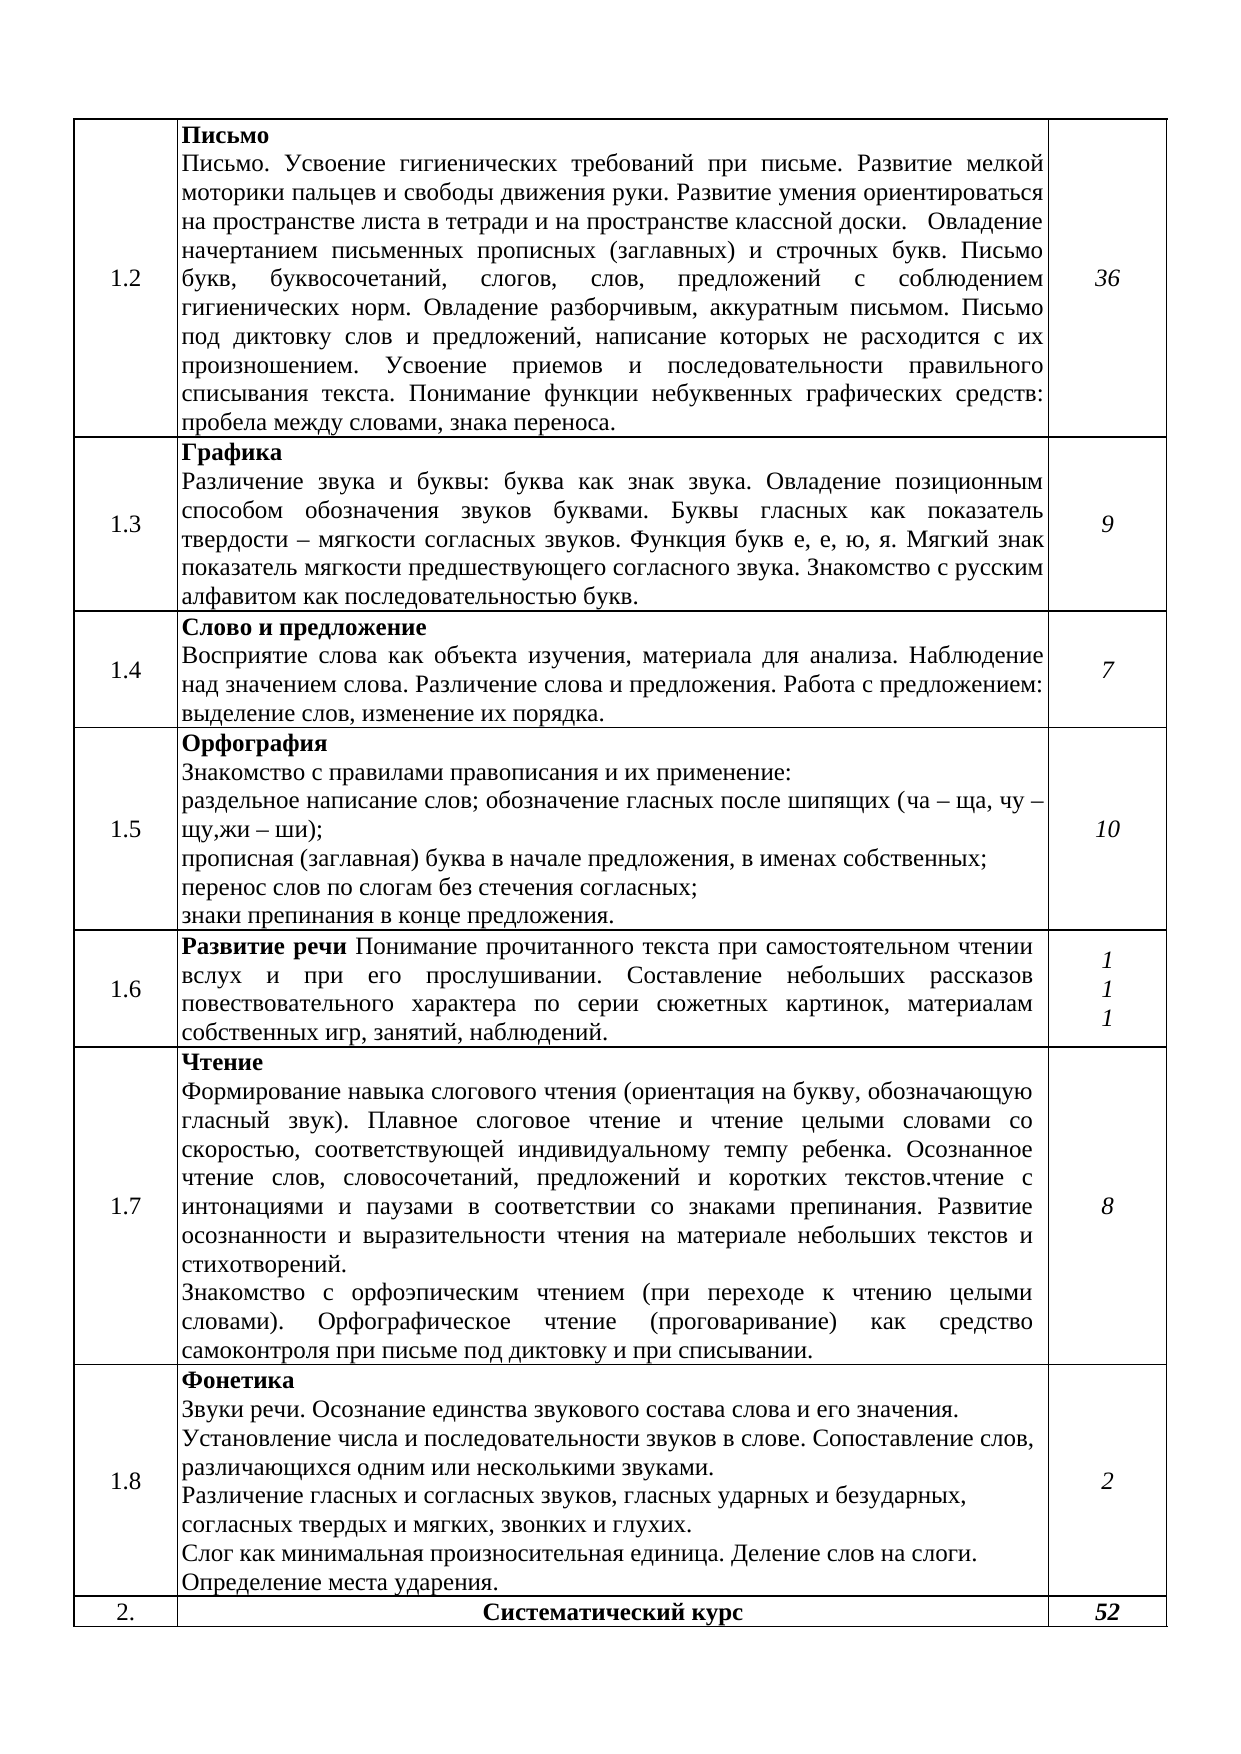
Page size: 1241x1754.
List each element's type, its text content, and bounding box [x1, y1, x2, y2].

table_cell Письмо Письмо. Усвоение гигиенических требований при письме. Развитие мелкой моторики пальцев и свободы движения руки. Развитие умения ориентироваться на пространстве листа в тетради и на пространстве классной доски. Овладение начертанием письменных прописных (заглавных) и строчных букв. Письмо букв, буквосочетаний, слогов, слов, предложений с соблюдением гигиенических норм. Овладение разборчивым, аккуратным письмом. Письмо под диктовку слов и предложений, написание которых не расходится с их произношением. Усвоение приемов и последовательности правильного списывания текста. Понимание функции небуквенных графических средств: пробела между словами, знака переноса. [178, 120, 1048, 436]
table_cell 9 [1049, 438, 1166, 610]
table_cell Развитие речи Понимание прочитанного текста при самостоятельном чтении вслух и при его прослушивании. Составление небольших рассказов повествовательного характера по серии сюжетных картинок, материалам собственных игр, занятий, наблюдений. [178, 931, 1048, 1046]
table_cell 1.4 [75, 612, 177, 727]
table_cell 10 [1049, 728, 1166, 929]
table_cell Графика Различение звука и буквы: буква как знак звука. Овладение позиционным способом обозначения звуков буквами. Буквы гласных как показатель твердости – мягкости согласных звуков. Функция букв е, е, ю, я. Мягкий знак показатель мягкости предшествующего согласного звука. Знакомство с русским алфавитом как последовательностью букв. [178, 438, 1048, 610]
table_cell Фонетика Звуки речи. Осознание единства звукового состава слова и его значения. Установление числа и последовательности звуков в слове. Сопоставление слов, различающихся одним или несколькими звуками. Различение гласных и согласных звуков, гласных ударных и безударных, согласных твердых и мягких, звонких и глухих. Слог как минимальная произносительная единица. Деление слов на слоги. Определение места ударения. [178, 1365, 1048, 1595]
table_cell 8 [1049, 1048, 1166, 1364]
table_cell 1.6 [75, 931, 177, 1046]
table_cell 1.2 [75, 120, 177, 436]
table_cell Чтение Формирование навыка слогового чтения (ориентация на букву, обозначающую гласный звук). Плавное слоговое чтение и чтение целыми словами со скоростью, соответствующей индивидуальному темпу ребенка. Осознанное чтение слов, словосочетаний, предложений и коротких текстов.чтение с интонациями и паузами в соответствии со знаками препинания. Развитие осознанности и выразительности чтения на материале небольших текстов и стихотворений. Знакомство с орфоэпическим чтением (при переходе к чтению целыми словами). Орфографическое чтение (проговаривание) как средство самоконтроля при письме под диктовку и при списывании. [178, 1048, 1048, 1364]
table_cell 1.7 [75, 1048, 177, 1364]
table_cell Орфография Знакомство с правилами правописания и их применение: раздельное написание слов; обозначение гласных после шипящих (ча – ща, чу – щу,жи – ши); прописная (заглавная) буква в начале предложения, в именах собственных; перенос слов по слогам без стечения согласных; знаки препинания в конце предложения. [178, 728, 1048, 929]
table_cell 2 [1049, 1365, 1166, 1595]
table_cell 1 1 1 [1049, 931, 1166, 1046]
table_cell 1.3 [75, 438, 177, 610]
table_cell 36 [1049, 120, 1166, 436]
table_cell 7 [1049, 612, 1166, 727]
table_cell Слово и предложение Восприятие слова как объекта изучения, материала для анализа. Наблюдение над значением слова. Различение слова и предложения. Работа с предложением: выделение слов, изменение их порядка. [178, 612, 1048, 727]
table_cell 1.8 [75, 1365, 177, 1595]
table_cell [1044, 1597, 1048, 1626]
table_cell 1.5 [75, 728, 177, 929]
